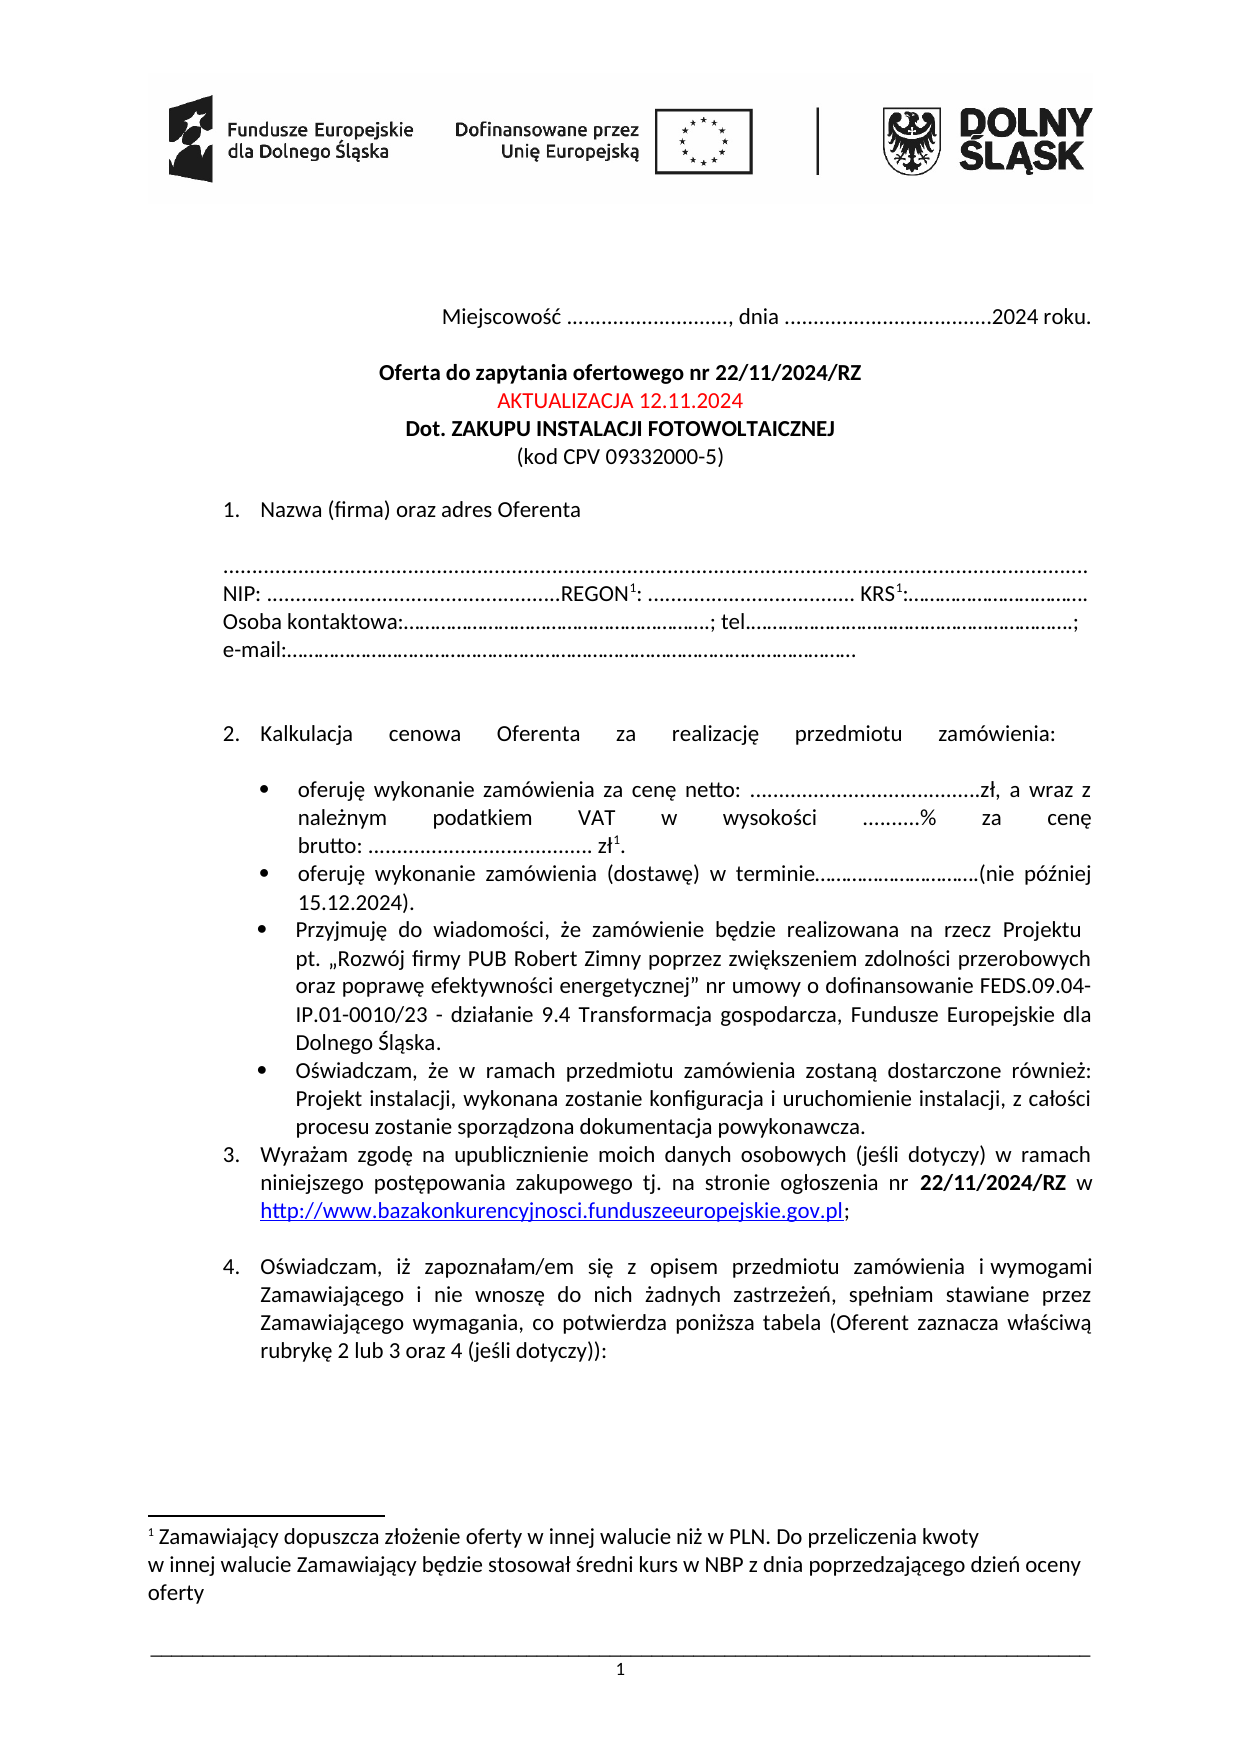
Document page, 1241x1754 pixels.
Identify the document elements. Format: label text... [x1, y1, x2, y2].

text AKTUALIZACJA 12.11.2024 [148, 386, 1093, 414]
text NIP: ...................................................REGON1: .................................... KRS1:……………………………. [223, 579, 1093, 607]
list oferuję wykonanie zamówienia (dostawę) w terminie………………………….(nie później 15.12.2024). [260, 859, 1093, 916]
text Osoba kontaktowa:………………………………………………….; tel.…………………………………………………….; e-mail:……………………………………………………………………………………………… [223, 607, 1093, 663]
list Przyjmuję do wiadomości, że zamówienie będzie realizowana na rzecz Projektu pt. „Rozwój firmy PUB Robert Zimny poprzez zwiększeniem zdolności przerobowych oraz poprawę efektywności energetycznej” nr umowy o dofinansowanie FEDS.09.04-IP.01-0010/23 - działanie 9.4 Transformacja gospodarcza, Fundusze Europejskie dla Dolnego Śląska. [258, 916, 1093, 1056]
text Oferta do zapytania ofertowego nr 22/11/2024/RZ [148, 358, 1093, 386]
text Dot. ZAKUPU INSTALACJI FOTOWOLTAICZNEJ [148, 414, 1093, 442]
text (kod CPV 09332000-5) [148, 442, 1093, 470]
text ...................................................................................................................................................... [223, 551, 1093, 579]
picture [147, 73, 1093, 204]
text Miejscowość ............................, dnia ....................................2024 roku. [223, 302, 1093, 330]
list Kalkulacja cenowa Oferenta za realizację przedmiotu zamówienia: [223, 719, 1093, 776]
list Nazwa (firma) oraz adres Oferenta [223, 495, 1093, 523]
list oferuję wykonanie zamówienia za cenę netto: ........................................zł, a wraz z należnym podatkiem VAT w wysokości ..........% za cenę brutto: ....................................... zł. [260, 776, 1093, 859]
list Oświadczam, iż zapoznałam/em się z opisem przedmiotu zamówienia i wymogami Zamawiającego i nie wnoszę do nich żadnych zastrzeżeń, spełniam stawiane przez Zamawiającego wymagania, co potwierdza poniższa tabela (Oferent zaznacza właściwą rubrykę 2 lub 3 oraz 4 (jeśli dotyczy)): [223, 1252, 1093, 1364]
list Wyrażam zgodę na upublicznienie moich danych osobowych (jeśli dotyczy) w ramach niniejszego postępowania zakupowego tj. na stronie ogłoszenia nr 22/11/2024/RZ w http://www.bazakonkurencyjnosci.funduszeeuropejskie.gov.pl; [223, 1140, 1093, 1224]
list Oświadczam, że w ramach przedmiotu zamówienia zostaną dostarczone również: Projekt instalacji, wykonana zostanie konfiguracja i uruchomienie instalacji, z całości procesu zostanie sporządzona dokumentacja powykonawcza. [258, 1056, 1093, 1140]
